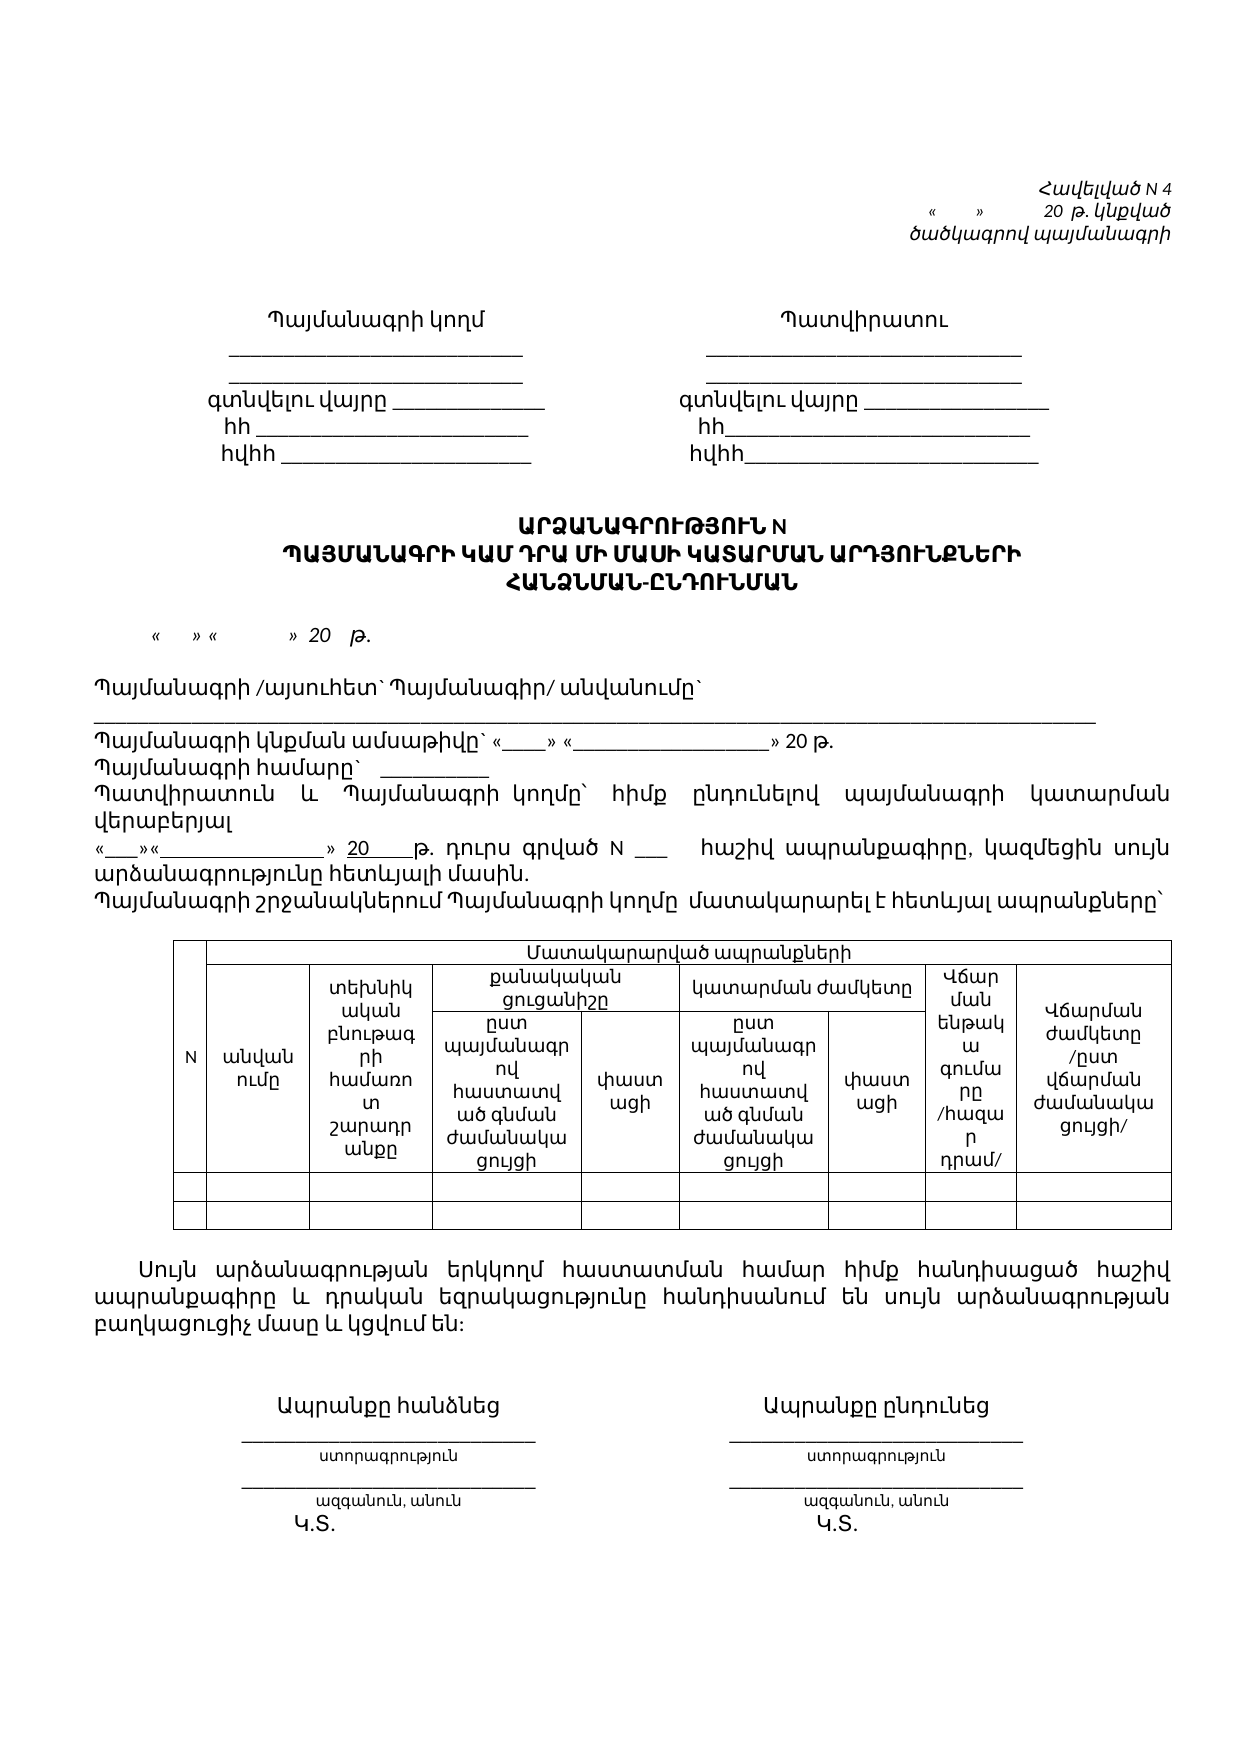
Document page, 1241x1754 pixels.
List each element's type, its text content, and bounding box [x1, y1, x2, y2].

text ՊԱՅՄԱՆԱԳՐԻ ԿԱՄ ԴՐԱ ՄԻ ՄԱՍԻ ԿԱՏԱՐՄԱՆ ԱՐԴՅՈՒՆՔՆԵՐԻ [94, 540, 1171, 568]
text Պայմանագրի /այսուհետ` Պայմանագիր/ անվանումը` ____________________________________________________________________________________________ [94, 674, 1171, 727]
table_cell [207, 1173, 309, 1201]
text «___»« » 20 թ. դուրս գրված N ___ հաշիվ ապրանքագիրը, կազմեցին սույն արձանագրությունը հետևյալի մասին. [94, 834, 1171, 887]
table_cell [433, 1202, 581, 1229]
table_header Ապրանքը ընդունեց [633, 1393, 1120, 1419]
table_cell [829, 1202, 925, 1229]
table_cell ___________________________ ստորագրություն [633, 1419, 1120, 1465]
text ծածկագրով պայմանագրի [94, 222, 1171, 245]
text ԱՐՁԱՆԱԳՐՈՒԹՅՈՒՆ N [94, 512, 1171, 540]
table_cell [582, 1202, 679, 1229]
table_cell Վճարման ենթակա գումարը /հազար դրամ/ [926, 965, 1016, 1172]
text « » 20 թ. կնքված [94, 199, 1171, 222]
table_header Պատվիրատու _____________________________ _____________________________ գտնվելու վայրը _________________ հհ____________________________ հվհհ___________________________ [607, 306, 1120, 466]
text Պայմանագրի համարը` __________ [94, 754, 1171, 780]
table_cell [680, 1173, 828, 1201]
table_header Պայմանագրի կողմ ___________________________ ___________________________ գտնվելու վայրը ______________ հհ _________________________ հվհհ _______________________ [145, 306, 607, 466]
table_cell Կ.Տ. [145, 1511, 632, 1537]
table_cell ___________________________ ազգանուն, անուն [633, 1465, 1120, 1511]
table_header N [174, 941, 206, 1172]
table_cell տեխնիկական բնութագրի համառոտ շարադրանքը [310, 965, 432, 1172]
table_cell [174, 1202, 206, 1229]
table_cell [582, 1173, 679, 1201]
text Պայմանագրի կնքման ամսաթիվը` «____» «__________________» 20 թ. [94, 727, 1171, 754]
table_cell [310, 1202, 432, 1229]
table_cell Վճարման ժամկետը /ըստ վճարման ժամանակացույցի/ [1017, 965, 1171, 1172]
text « » « » 20 թ. [94, 622, 1171, 648]
text Սույն արձանագրության երկկողմ հաստատման համար հիմք հանդիսացած հաշիվ ապրանքագիրը և դրական եզրակացությունը հանդիսանում են սույն արձանագրության բաղկացուցիչ մասը և կցվում են: [94, 1257, 1171, 1337]
table_cell փաստացի [829, 1012, 925, 1172]
text ՀԱՆՁՆՄԱՆ-ԸՆԴՈՒՆՄԱՆ [94, 568, 1171, 596]
text Պատվիրատուն և Պայմանագրի կողմը՝ հիմք ընդունելով պայմանագրի կատարման վերաբերյալ [94, 780, 1171, 834]
table_cell [310, 1173, 432, 1201]
text Հավելված N 4 [94, 177, 1171, 199]
table_cell ___________________________ ազգանուն, անուն [145, 1465, 632, 1511]
table_header Մատակարարված ապրանքների [207, 941, 1171, 964]
table_cell ըստ պայմանագրով հաստատված գնման ժամանակացույցի [433, 1012, 581, 1172]
table_cell [926, 1173, 1016, 1201]
table_cell [1017, 1202, 1171, 1229]
table_cell [207, 1202, 309, 1229]
table_cell ___________________________ ստորագրություն [145, 1419, 632, 1465]
table_cell Կ.Տ. [633, 1511, 1120, 1537]
table_cell [680, 1202, 828, 1229]
table_cell անվանումը [207, 965, 309, 1172]
table_cell [926, 1202, 1016, 1229]
table_cell կատարման ժամկետը [680, 965, 925, 1011]
table_cell [1017, 1173, 1171, 1201]
table_cell [433, 1173, 581, 1201]
text Պայմանագրի շրջանակներում Պայմանագրի կողմը մատակարարել է հետևյալ ապրանքները՝ [94, 887, 1171, 914]
table_cell [174, 1173, 206, 1201]
table_cell քանակական ցուցանիշը [433, 965, 679, 1011]
table_cell ըստ պայմանագրով հաստատված գնման ժամանակացույցի [680, 1012, 828, 1172]
table_cell փաստացի [582, 1012, 679, 1172]
table_cell [829, 1173, 925, 1201]
table_header Ապրանքը հանձնեց [145, 1393, 632, 1419]
